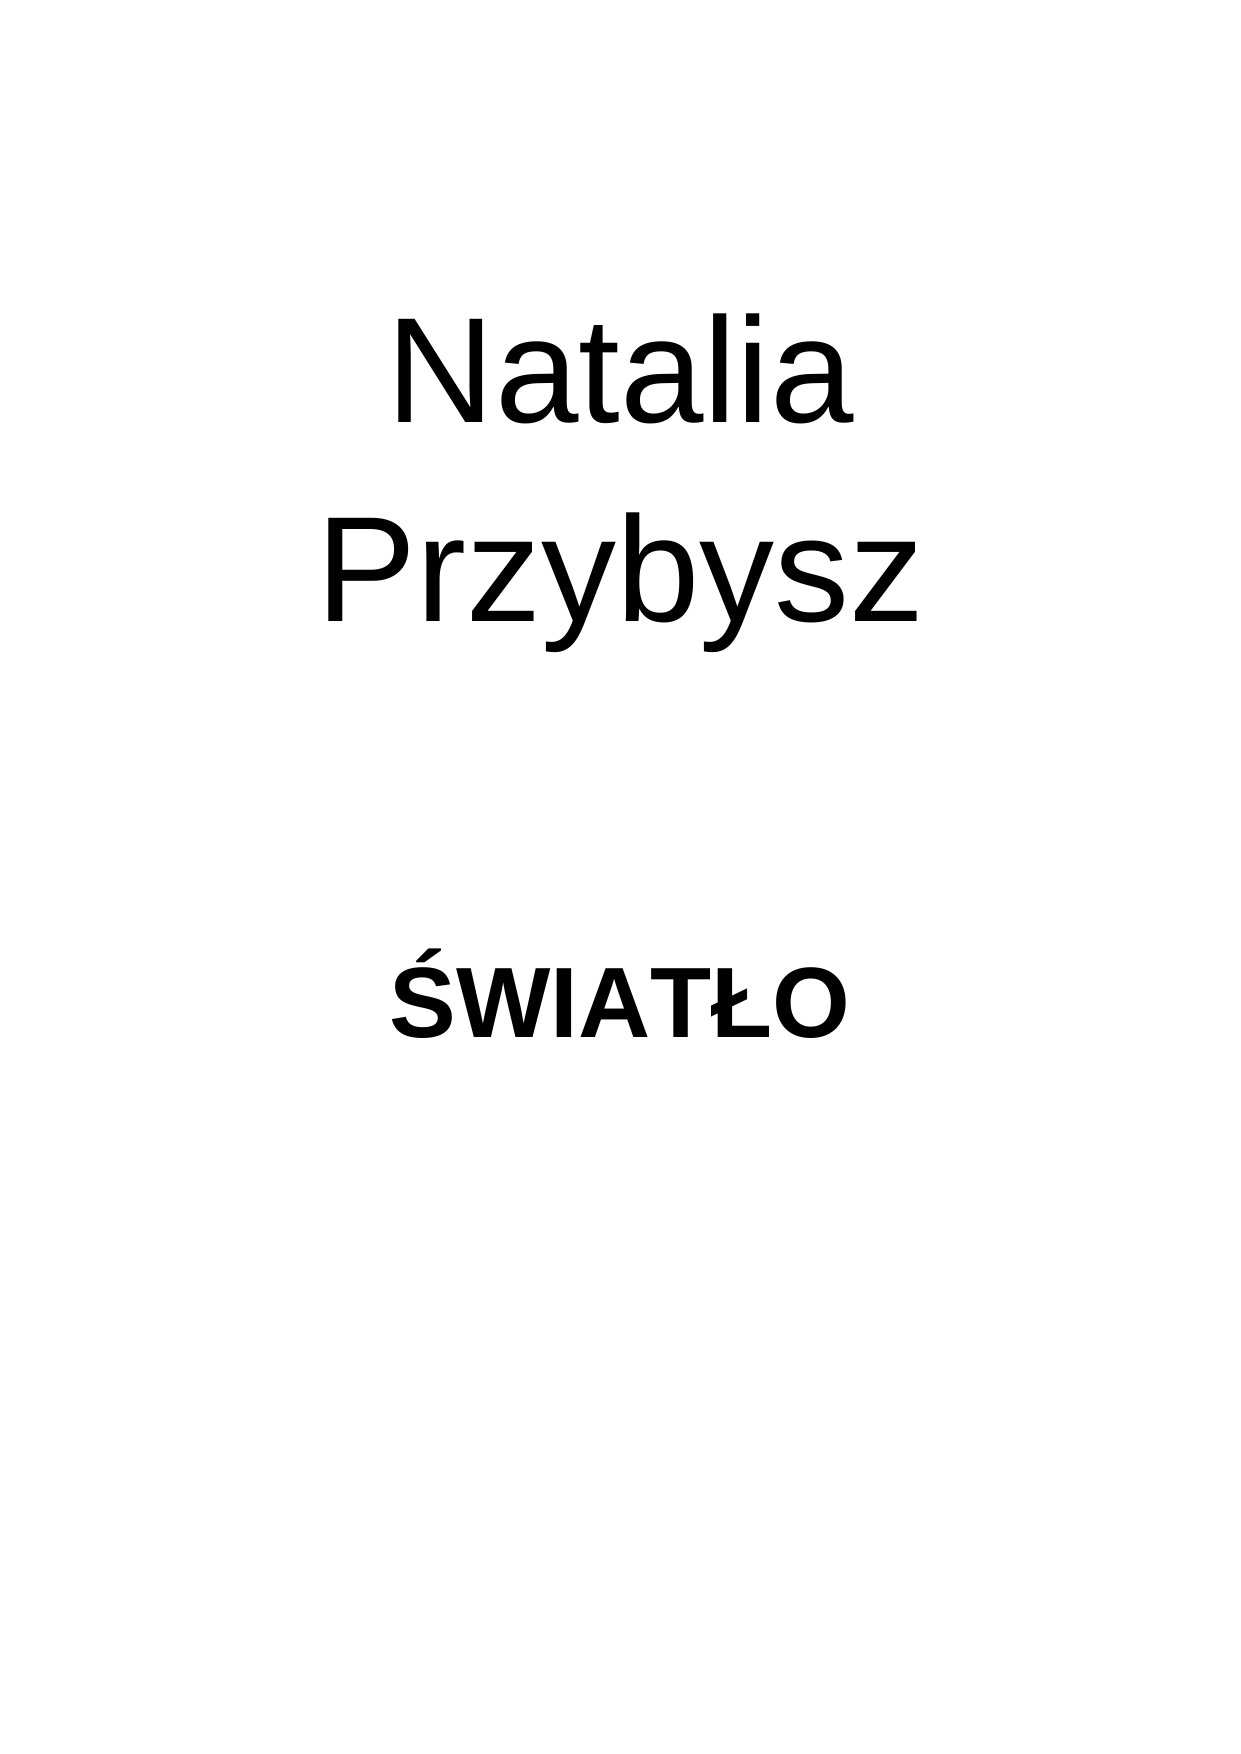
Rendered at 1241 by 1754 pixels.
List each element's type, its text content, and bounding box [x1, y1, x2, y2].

text Natalia Przybysz [150, 282, 1090, 653]
text ŚWIATŁO [150, 943, 1090, 1058]
